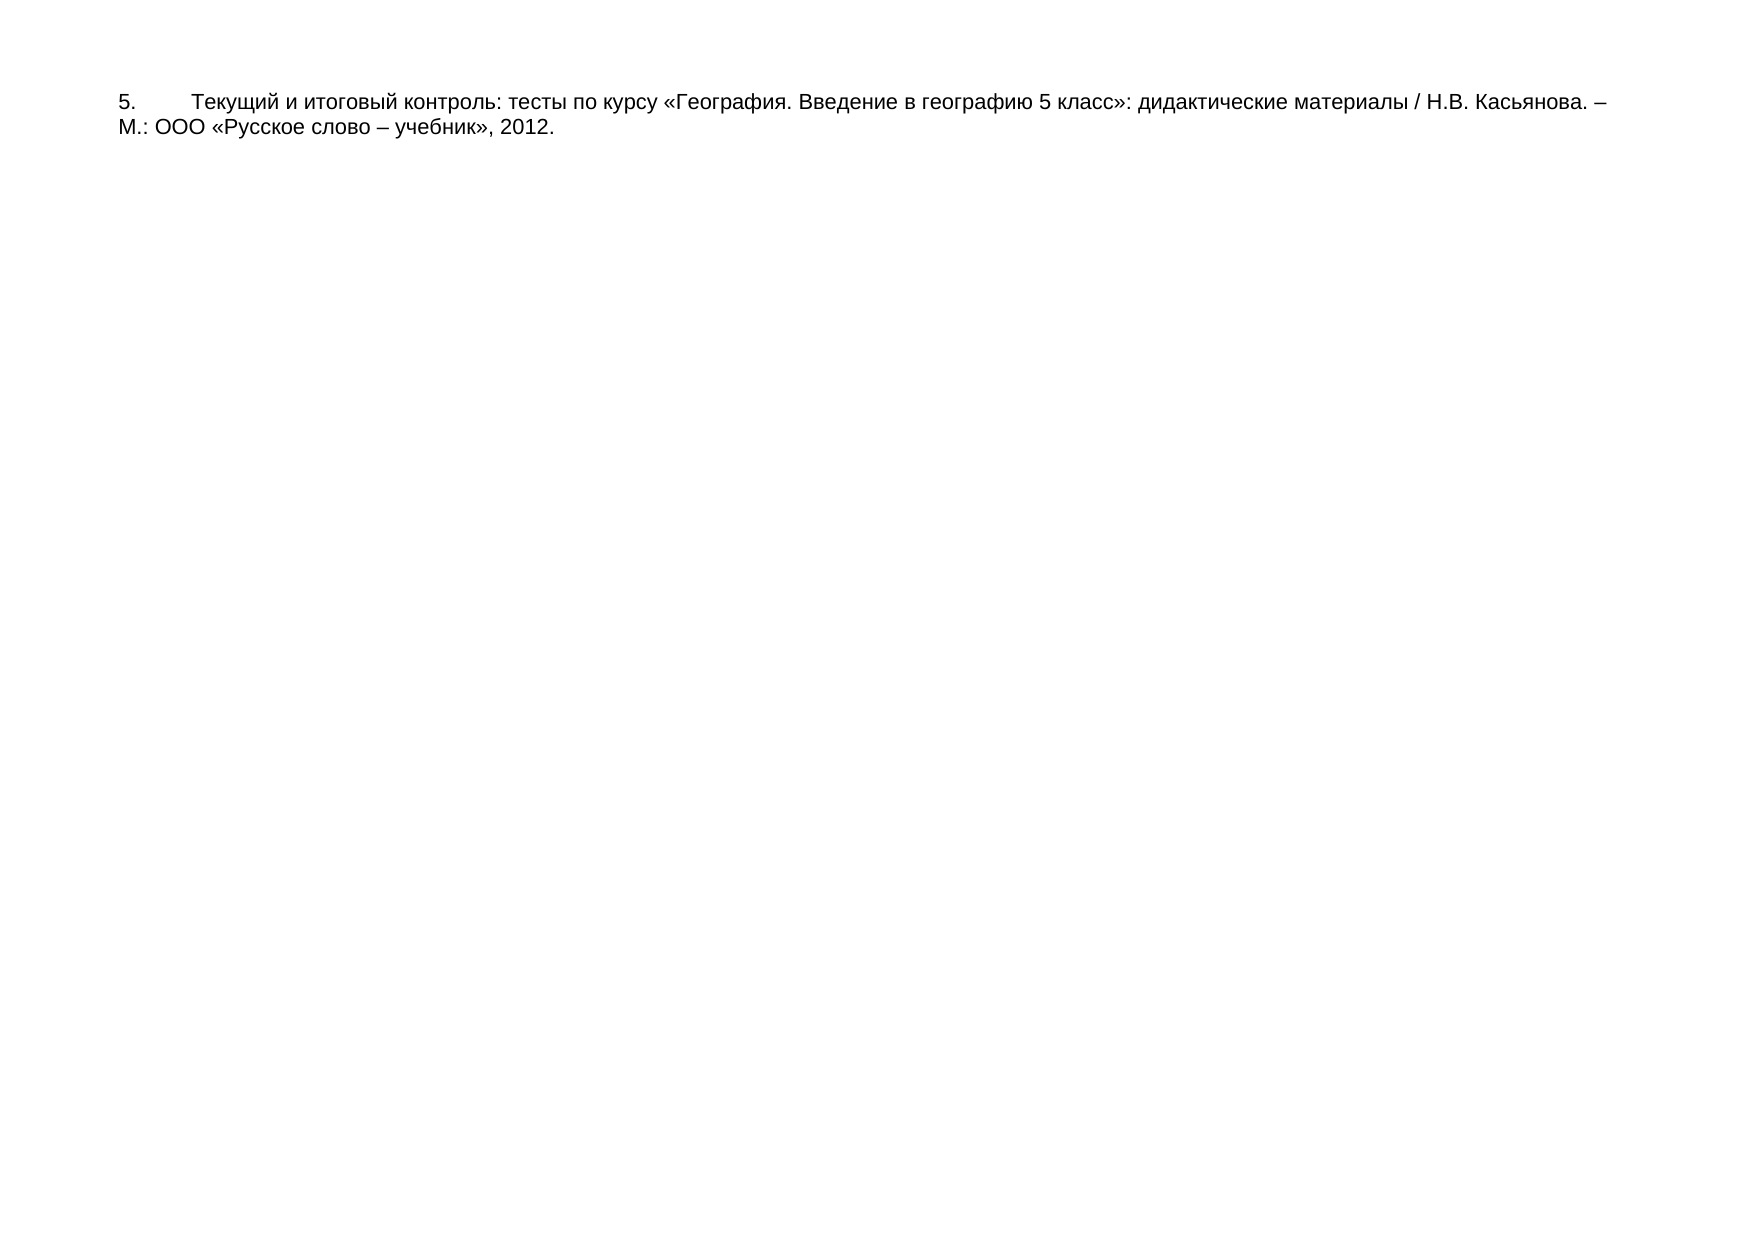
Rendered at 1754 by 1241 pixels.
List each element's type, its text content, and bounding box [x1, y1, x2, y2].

text 5. Текущий и итоговый контроль: тесты по курсу «География. Введение в географию 5 класс»: дидактические материалы / Н.В. Касьянова. – М.: ООО «Русское слово – учебник», 2012. [118, 88, 1636, 139]
